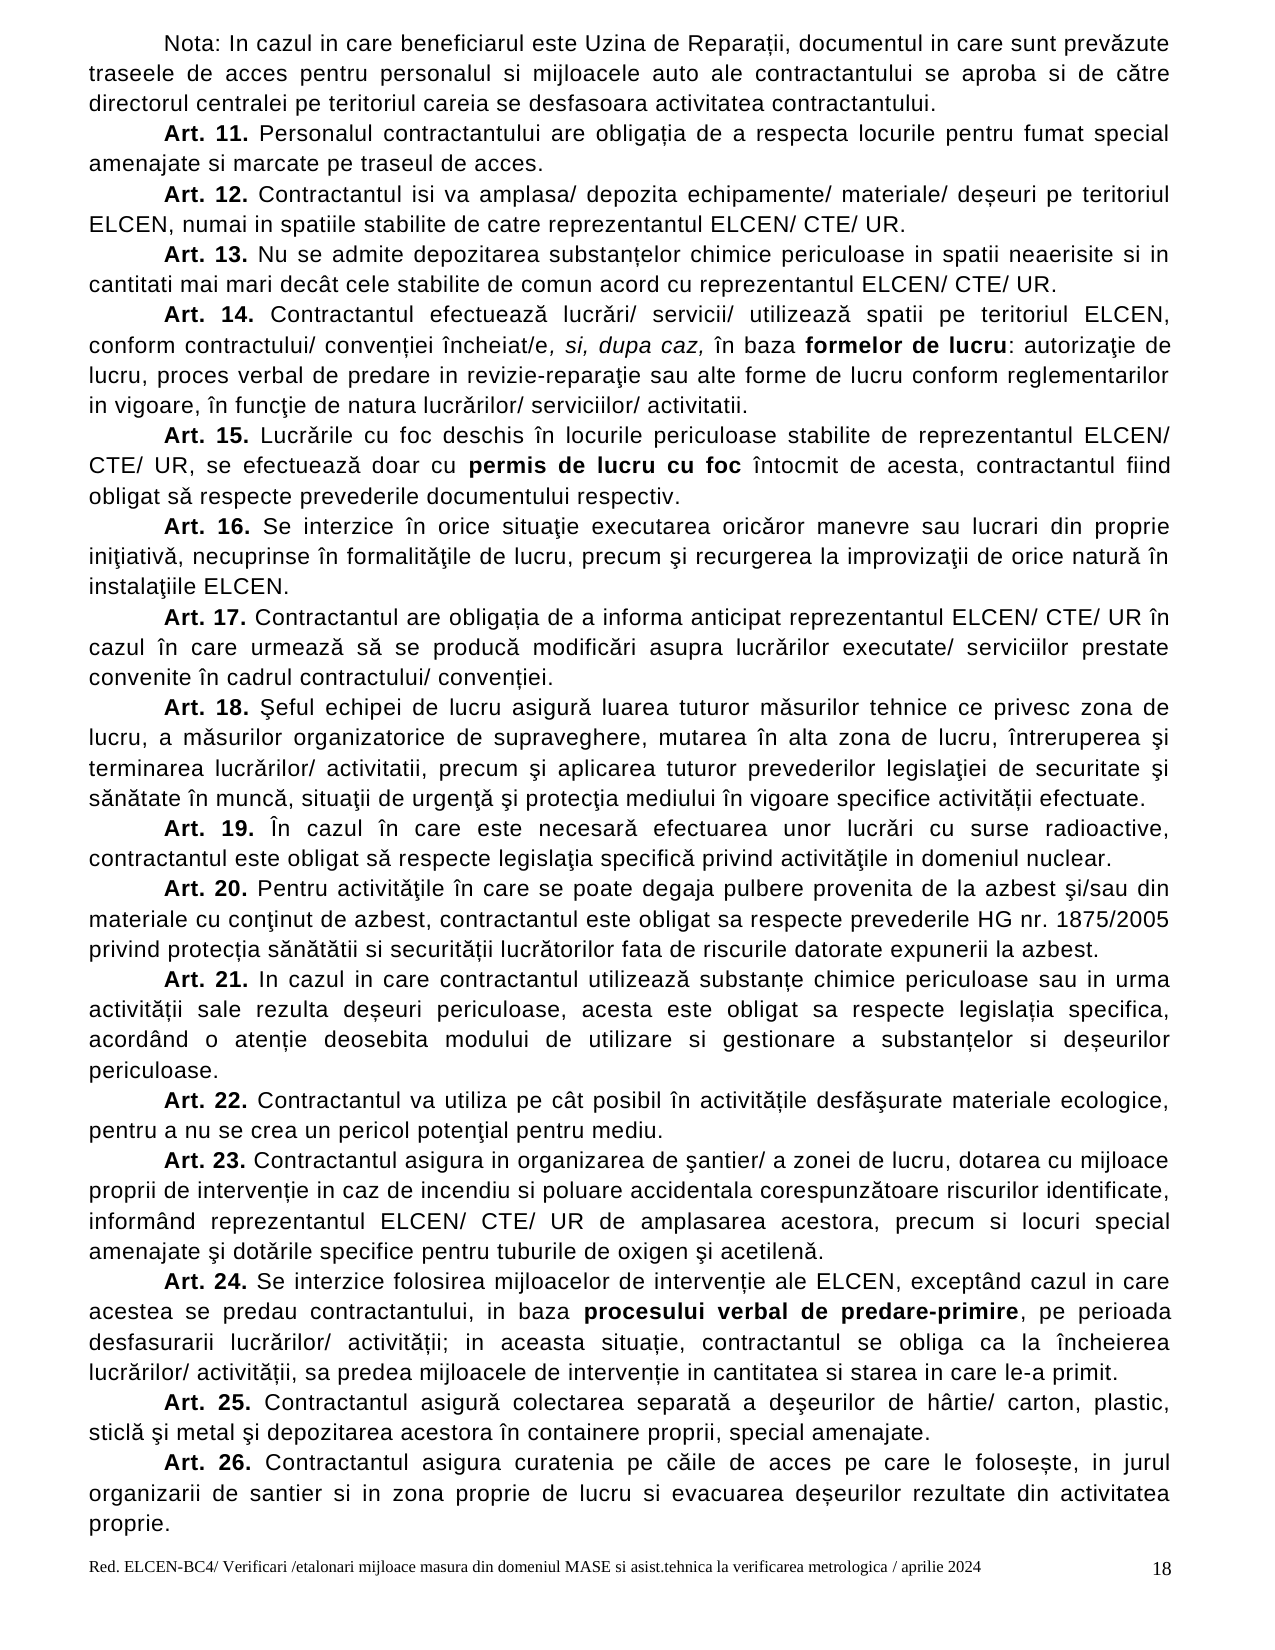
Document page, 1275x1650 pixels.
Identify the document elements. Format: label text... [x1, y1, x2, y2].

text Art. 13. Nu se admite depozitarea substanțelor chimice periculoase in spatii neaerisite si in cantitati mai mari decât cele stabilite de comun acord cu reprezentantul ELCEN/ CTE/ UR. [89, 241, 1172, 298]
text Art. 26. Contractantul asigura curatenia pe căile de acces pe care le folosește, in jurul organizarii de santier si in zona proprie de lucru si evacuarea deșeurilor rezultate din activitatea proprie. [89, 1449, 1172, 1536]
text Art. 15. Lucrǎrile cu foc deschis în locurile periculoase stabilite de reprezentantul ELCEN/ CTE/ UR, se efectuează doar cu permis de lucru cu foc întocmit de acesta, contractantul fiind obligat sǎ respecte prevederile documentului respectiv. [89, 422, 1172, 509]
text Art. 16. Se interzice în orice situaţie executarea oricǎror manevre sau lucrari din proprie iniţiativǎ, necuprinse în formalitǎţile de lucru, precum şi recurgerea la improvizaţii de orice naturǎ în instalaţiile ELCEN. [89, 513, 1172, 600]
text Art. 19. În cazul în care este necesarǎ efectuarea unor lucrǎri cu surse radioactive, contractantul este obligat sǎ respecte legislaţia specificǎ privind activitǎţile in domeniul nuclear. [89, 815, 1172, 872]
text Art. 11. Personalul contractantului are obligația de a respecta locurile pentru fumat special amenajate si marcate pe traseul de acces. [89, 120, 1172, 177]
text Art. 20. Pentru activitǎţile în care se poate degaja pulbere provenita de la azbest şi/sau din materiale cu conţinut de azbest, contractantul este obligat sa respecte prevederile HG nr. 1875/2005 privind protecția sănătătii si securității lucrătorilor fata de riscurile datorate expunerii la azbest. [89, 875, 1172, 962]
text Art. 14. Contractantul efectuează lucrǎri/ servicii/ utilizează spatii pe teritoriul ELCEN, conform contractului/ convenției încheiat/e, si, dupa caz, în baza formelor de lucru: autorizaţie de lucru, proces verbal de predare in revizie-reparaţie sau alte forme de lucru conform reglementarilor in vigoare, în funcţie de natura lucrǎrilor/ serviciilor/ activitatii. [89, 301, 1172, 418]
text Art. 25. Contractantul asigurǎ colectarea separatǎ a deşeurilor de hârtie/ carton, plastic, sticlă şi metal şi depozitarea acestora în containere proprii, special amenajate. [89, 1389, 1172, 1446]
text Art. 24. Se interzice folosirea mijloacelor de intervenție ale ELCEN, exceptând cazul in care acestea se predau contractantului, in baza procesului verbal de predare-primire, pe perioada desfasurarii lucrărilor/ activității; in aceasta situație, contractantul se obliga ca la încheierea lucrărilor/ activității, sa predea mijloacele de intervenție in cantitatea si starea in care le-a primit. [89, 1268, 1172, 1385]
text Art. 12. Contractantul isi va amplasa/ depozita echipamente/ materiale/ deșeuri pe teritoriul ELCEN, numai in spatiile stabilite de catre reprezentantul ELCEN/ CTE/ UR. [89, 181, 1172, 237]
text Art. 17. Contractantul are obligația de a informa anticipat reprezentantul ELCEN/ CTE/ UR în cazul în care urmează să se producă modificări asupra lucrǎrilor executate/ serviciilor prestate convenite în cadrul contractului/ convenției. [89, 603, 1172, 690]
text Nota: In cazul in care beneficiarul este Uzina de Reparații, documentul in care sunt prevăzute traseele de acces pentru personalul si mijloacele auto ale contractantului se aproba si de către directorul centralei pe teritoriul careia se desfasoara activitatea contractantului. [89, 29, 1172, 116]
text Art. 18. Şeful echipei de lucru asigurǎ luarea tuturor mǎsurilor tehnice ce privesc zona de lucru, a mǎsurilor organizatorice de supraveghere, mutarea în alta zona de lucru, întreruperea şi terminarea lucrǎrilor/ activitatii, precum şi aplicarea tuturor prevederilor legislaţiei de securitate şi sănătate în muncă, situaţii de urgenţǎ şi protecţia mediului în vigoare specifice activității efectuate. [89, 694, 1172, 811]
text Art. 21. In cazul in care contractantul utilizează substanțe chimice periculoase sau in urma activității sale rezulta deșeuri periculoase, acesta este obligat sa respecte legislația specifica, acordând o atenție deosebita modului de utilizare si gestionare a substanțelor si deșeurilor periculoase. [89, 966, 1172, 1083]
text Art. 22. Contractantul va utiliza pe cât posibil în activitățile desfǎşurate materiale ecologice, pentru a nu se crea un pericol potenţial pentru mediu. [89, 1087, 1172, 1143]
text Art. 23. Contractantul asigura in organizarea de şantier/ a zonei de lucru, dotarea cu mijloace proprii de intervenție in caz de incendiu si poluare accidentala corespunzătoare riscurilor identificate, informând reprezentantul ELCEN/ CTE/ UR de amplasarea acestora, precum si locuri special amenajate şi dotǎrile specifice pentru tuburile de oxigen şi acetilenǎ. [89, 1147, 1172, 1264]
